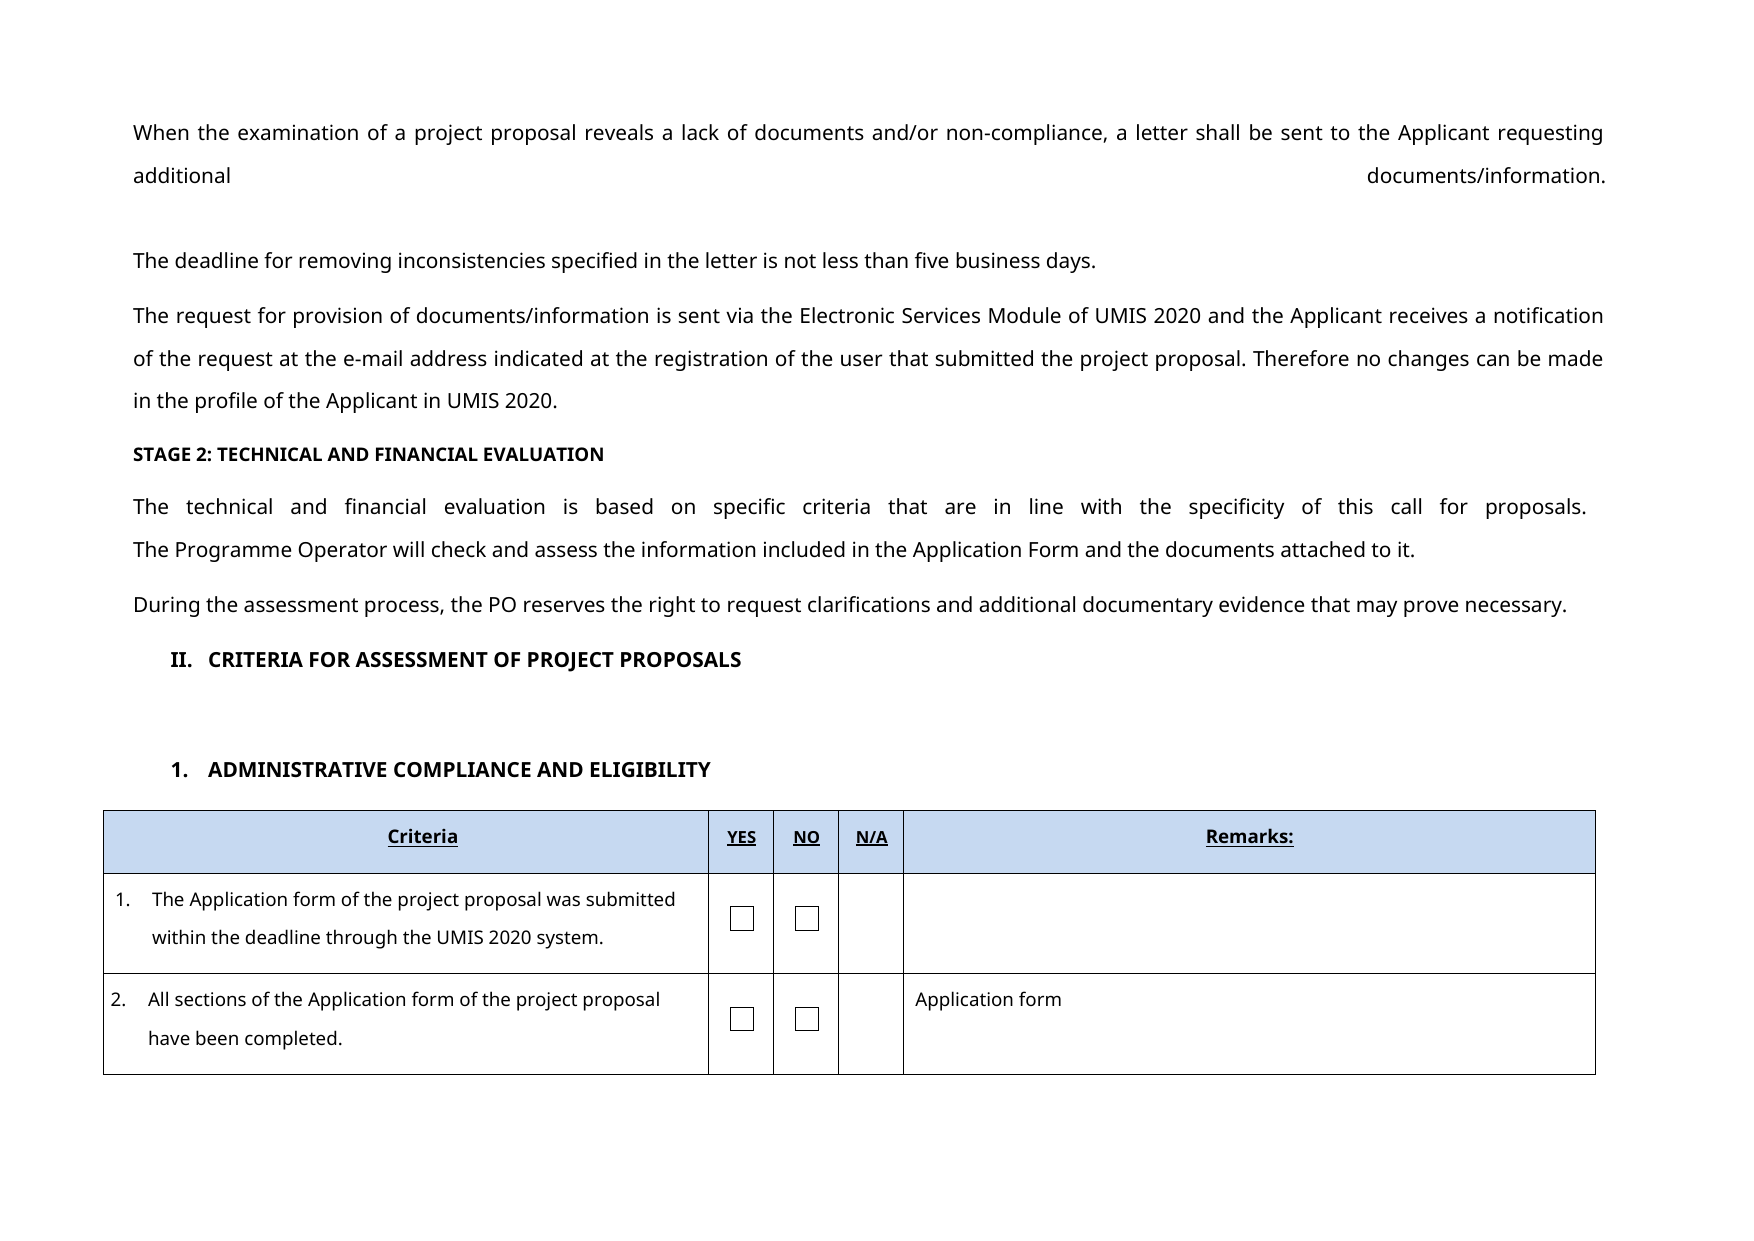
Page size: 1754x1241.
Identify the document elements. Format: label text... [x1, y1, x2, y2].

text The technical and financial evaluation is based on specific criteria that are in line with the specificity of this call for proposals. The Programme Operator will check and assess the information included in the Application Form and the documents attached to it. [133, 492, 1606, 563]
table_cell [774, 874, 838, 973]
table_cell [839, 974, 903, 1074]
text When the examination of a project proposal reveals a lack of documents and/or non-compliance, a letter shall be sent to the Applicant requesting additional documents/information. The deadline for removing inconsistencies specified in the letter is not less than five business days. [133, 118, 1606, 274]
table_cell [839, 874, 903, 973]
list ADMINISTRATIVE COMPLIANCE AND ELIGIBILITY [170, 755, 1606, 784]
table_cell [904, 874, 1595, 973]
text During the assessment process, the PO reserves the right to request clarifications and additional documentary evidence that may prove necessary. [133, 590, 1606, 618]
table_header NO [774, 811, 838, 873]
table_header YES [709, 811, 773, 873]
text STAGE 2: TECHNICAL AND FINANCIAL EVALUATION [133, 441, 1606, 467]
table_cell [709, 874, 773, 973]
table_header Remarks: [904, 811, 1595, 873]
list CRITERIA FOR ASSESSMENT OF PROJECT PROPOSALS [170, 645, 1606, 673]
text The request for provision of documents/information is sent via the Electronic Services Module of UMIS 2020 and the Applicant receives a notification of the request at the e-mail address indicated at the registration of the user that submitted the project proposal. Therefore no changes can be made in the profile of the Applicant in UMIS 2020. [133, 301, 1606, 415]
table_cell [774, 974, 838, 1074]
table_header N/A [839, 811, 903, 873]
table_cell The Application form of the project proposal was submitted within the deadline through the UMIS 2020 system. [104, 874, 708, 973]
table_header Criteria [104, 811, 708, 873]
table_cell Application form [904, 974, 1595, 1074]
table_cell All sections of the Application form of the project proposal have been completed. [104, 974, 708, 1074]
table_cell [709, 974, 773, 1074]
